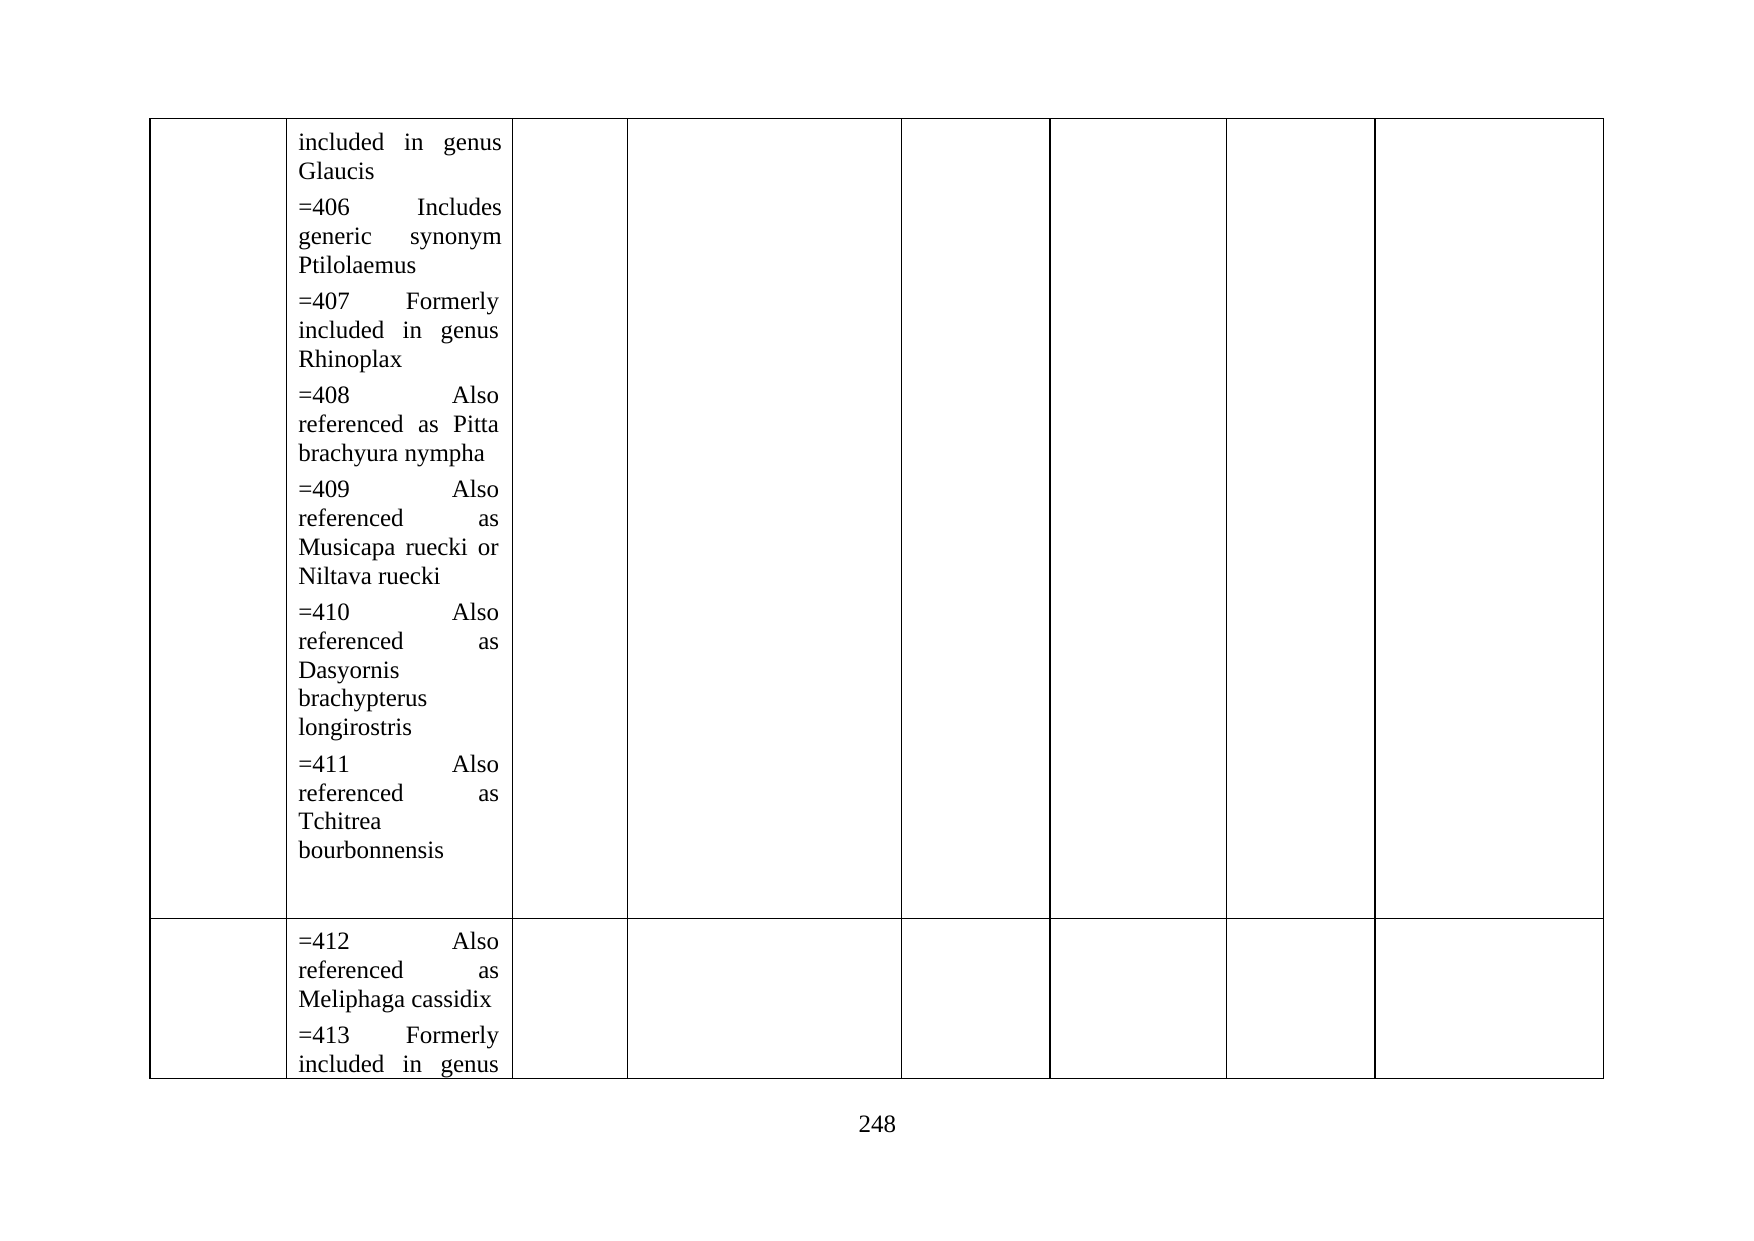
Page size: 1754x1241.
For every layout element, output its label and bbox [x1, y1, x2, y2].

table_cell [151, 119, 286, 918]
table_cell [151, 919, 286, 1078]
table_cell [902, 119, 1049, 918]
table_cell [1051, 119, 1226, 918]
table_cell [513, 919, 627, 1078]
table_cell [1227, 119, 1374, 918]
table_cell [287, 919, 512, 1078]
table_cell [513, 119, 627, 918]
table_cell [902, 919, 1049, 1078]
table_cell [1227, 919, 1374, 1078]
table_cell [1051, 919, 1226, 1078]
table_cell [628, 119, 901, 918]
table_cell [628, 919, 901, 1078]
table_cell [1376, 119, 1603, 918]
table_cell [287, 119, 512, 918]
table_cell [1376, 919, 1603, 1078]
